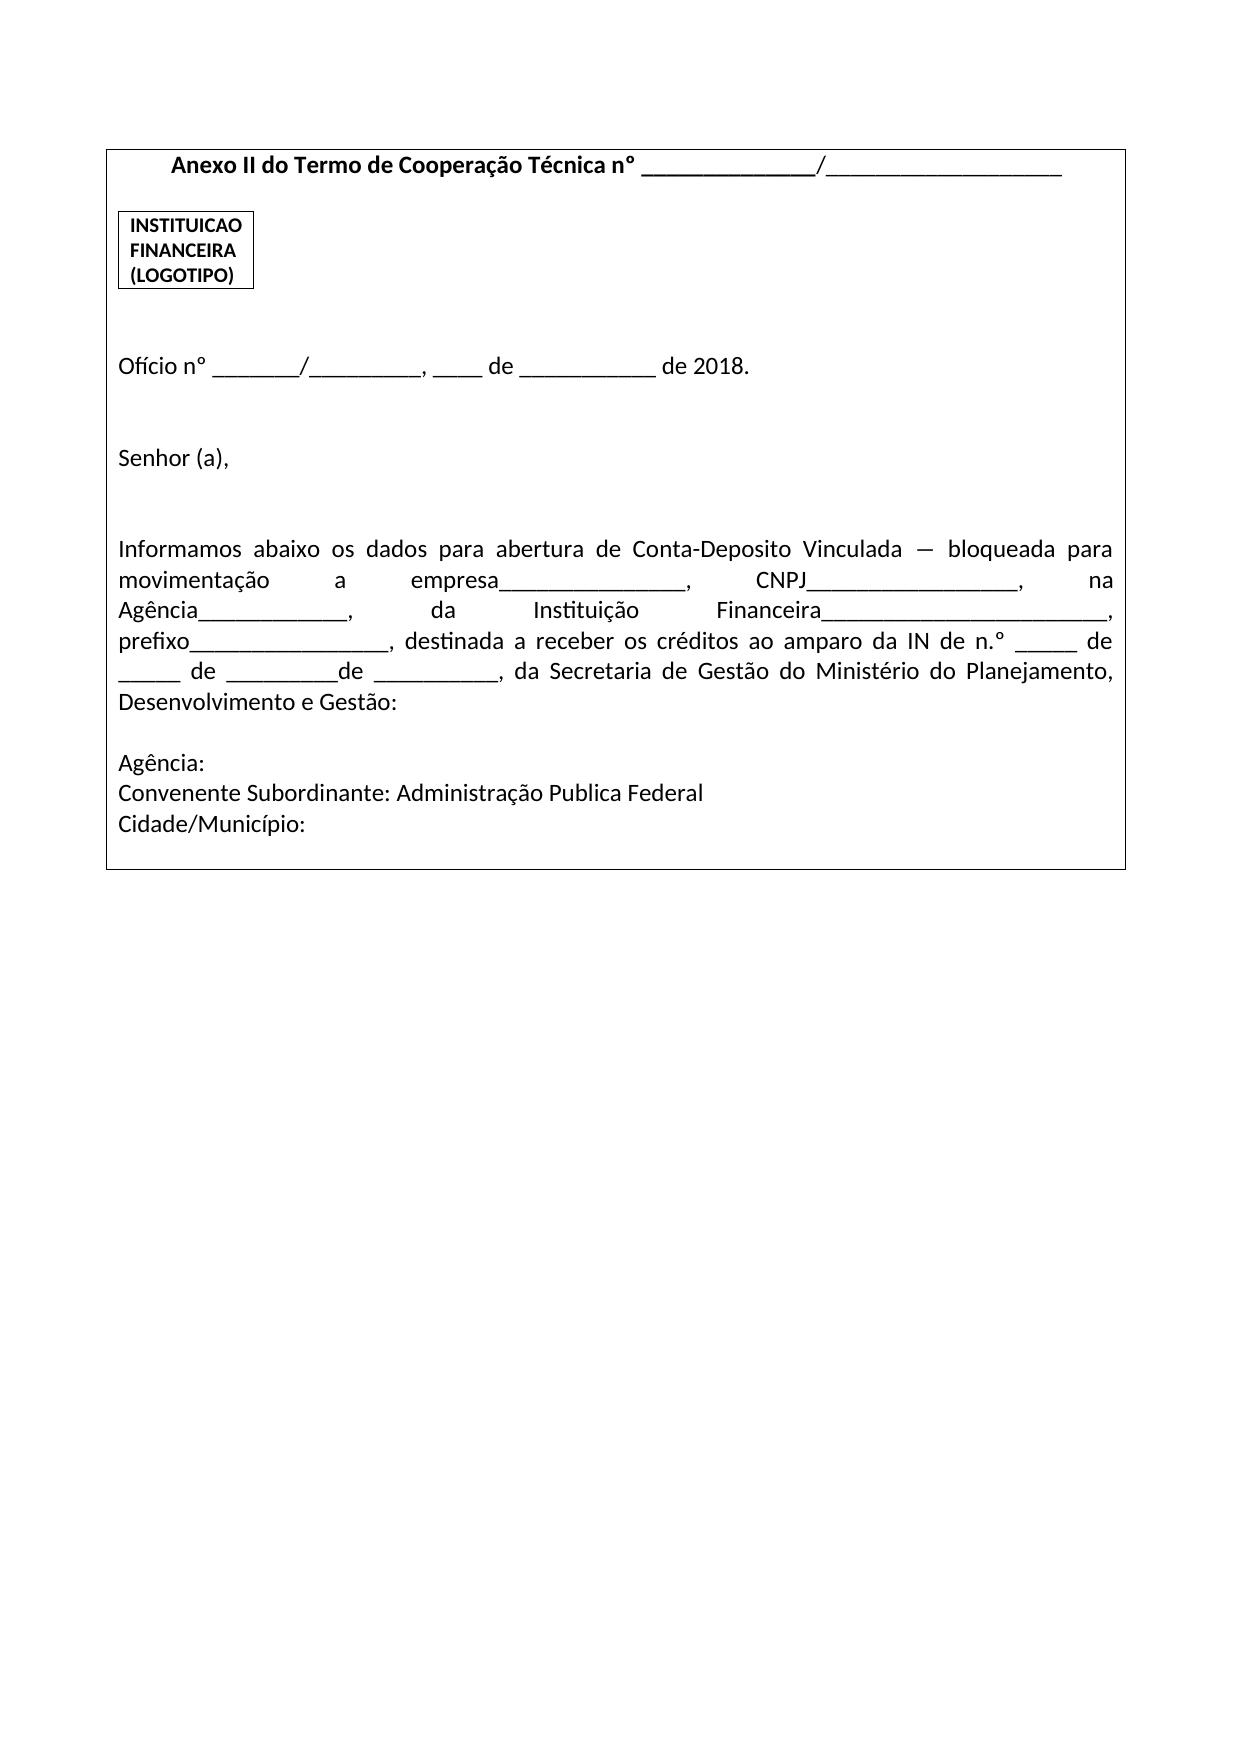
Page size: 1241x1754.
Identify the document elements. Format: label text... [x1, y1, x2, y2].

table_header Anexo II do Termo de Cooperação Técnica nº ______________/___________________ Ofício nº _______/_________, ____ de ___________ de 2018. Senhor (a), Informamos abaixo os dados para abertura de Conta-Deposito Vinculada ― bloqueada para movimentação a empresa_______________, CNPJ_________________, na Agência____________, da Instituição Financeira_______________________, prefixo________________, destinada a receber os créditos ao amparo da IN de n.º _____ de _____ de _________de __________, da Secretaria de Gestão do Ministério do Planejamento, Desenvolvimento e Gestão: Agência: Convenente Subordinante: Administração Publica Federal Cidade/Município: [107, 150, 1125, 869]
